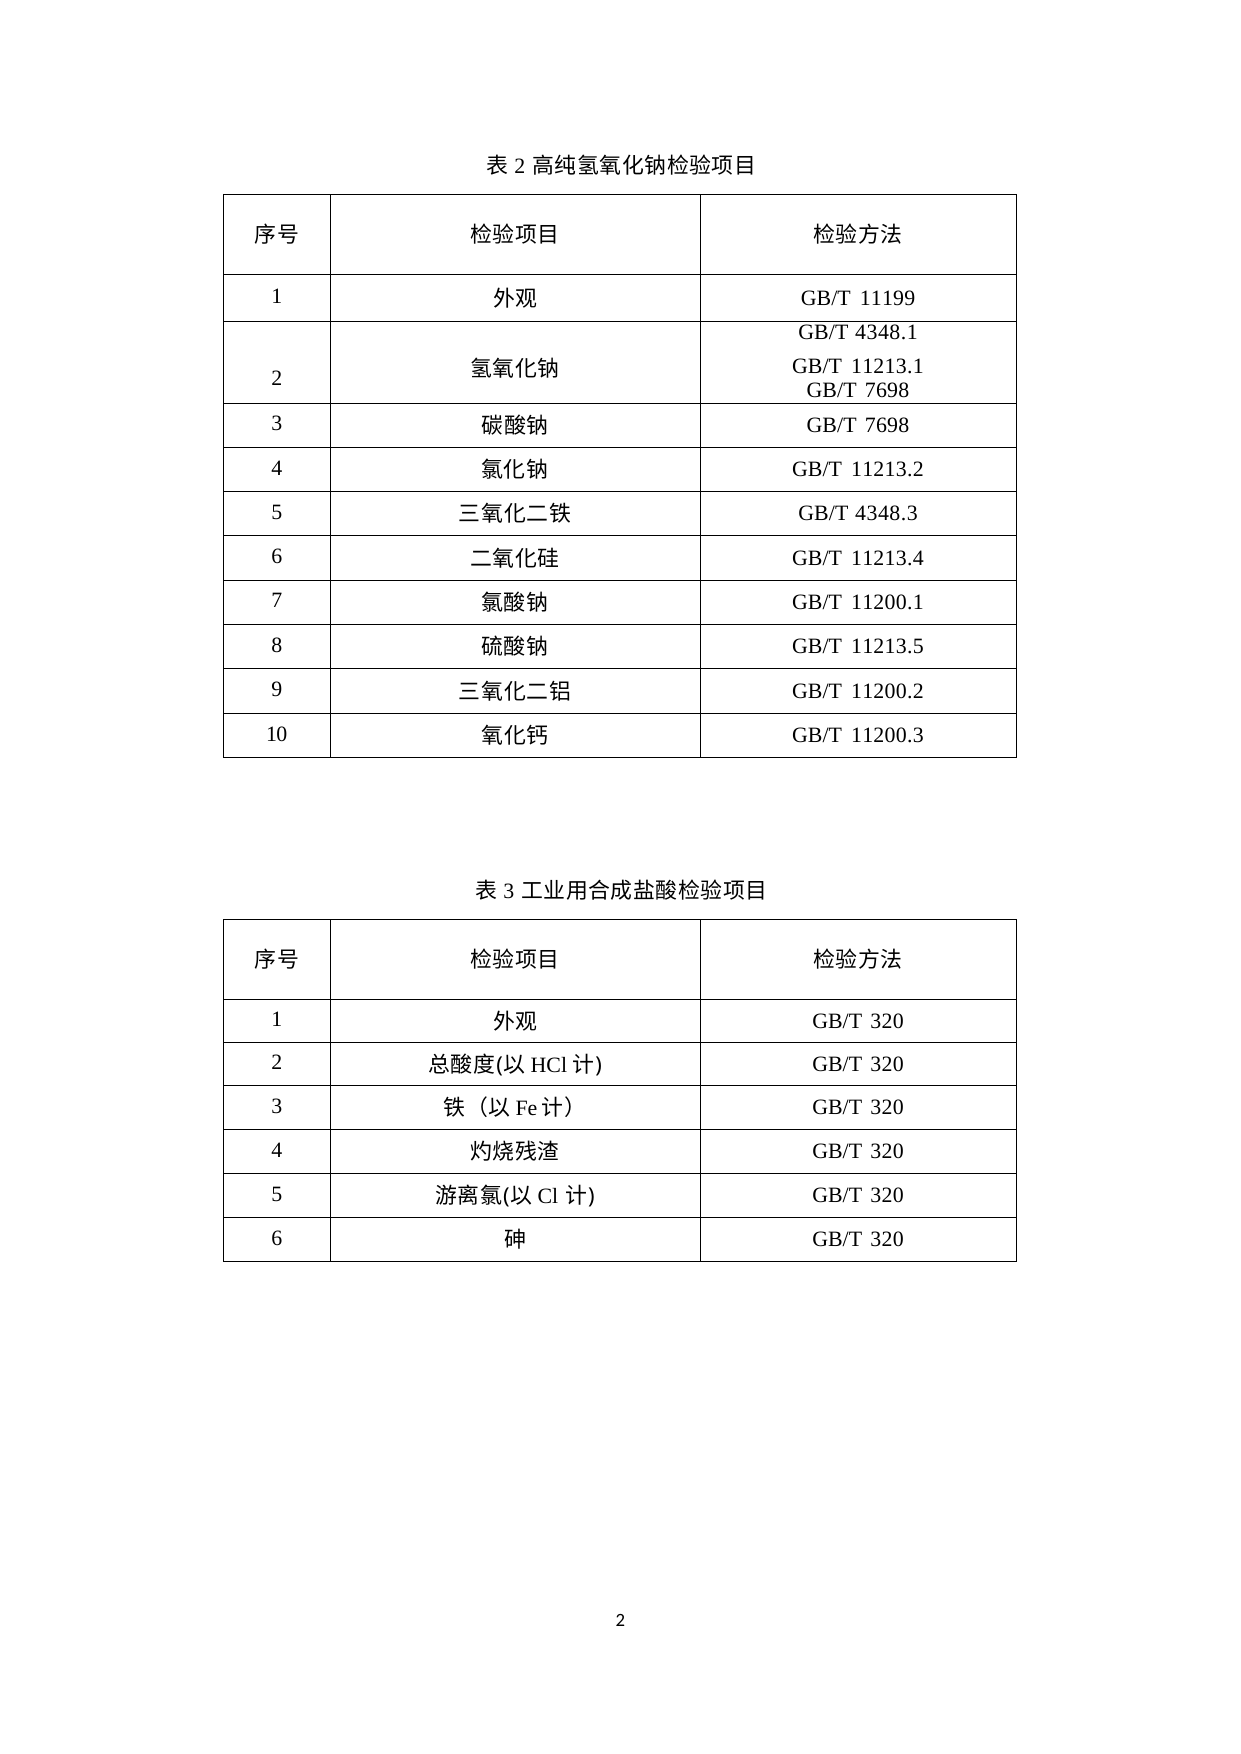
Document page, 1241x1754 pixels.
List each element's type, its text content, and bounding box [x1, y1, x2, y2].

table_cell 二氧化硅 [331, 536, 700, 579]
table_header 检验项目 [331, 195, 700, 274]
table_cell 外观 [331, 1000, 700, 1042]
table_cell 4 [224, 1130, 330, 1173]
table_cell GB/T 320 [701, 1000, 1016, 1042]
table_cell GB/T 320 [701, 1130, 1016, 1173]
table_cell 9 [224, 669, 330, 713]
table_cell 氧化钙 [331, 714, 700, 757]
table_cell 4 [224, 448, 330, 491]
table_cell GB/T 7698 [701, 404, 1016, 447]
table_cell 碳酸钠 [331, 404, 700, 447]
table_cell GB/T 4348.1 GB/T 11213.1 GB/T 7698 [701, 322, 1016, 403]
table_cell 2 [224, 322, 330, 403]
table_header 检验项目 [331, 920, 700, 999]
table_cell GB/T 11200.3 [701, 714, 1016, 757]
table_cell GB/T 11213.5 [701, 625, 1016, 668]
table_cell 硫酸钠 [331, 625, 700, 668]
table_cell 7 [224, 581, 330, 624]
table_cell 三氧化二铝 [331, 669, 700, 713]
table_cell GB/T 11200.1 [701, 581, 1016, 624]
table_cell 2 [224, 1043, 330, 1085]
table_cell 氯酸钠 [331, 581, 700, 624]
table_cell 6 [224, 536, 330, 579]
text 表 3 工业用合成盐酸检验项目 [476, 874, 1054, 904]
table_header 序号 [224, 920, 330, 999]
table_cell 5 [224, 492, 330, 535]
table_cell 游离氯(以Cl 计) [331, 1174, 700, 1217]
table_cell 三氧化二铁 [331, 492, 700, 535]
table_cell 8 [224, 625, 330, 668]
table_header 序号 [224, 195, 330, 274]
table_cell 总酸度(以HCl 计) [331, 1043, 700, 1085]
table_cell 砷 [331, 1218, 700, 1261]
text 表 2 高纯氢氧化钠检验项目 [487, 149, 1054, 179]
table_cell 1 [224, 275, 330, 321]
table_cell GB/T 320 [701, 1218, 1016, 1261]
table_cell GB/T 320 [701, 1043, 1016, 1085]
table_cell 1 [224, 1000, 330, 1042]
table_cell GB/T 320 [701, 1086, 1016, 1129]
table_cell GB/T 11200.2 [701, 669, 1016, 713]
table_header 检验方法 [701, 920, 1016, 999]
table_cell 铁（以Fe计） [331, 1086, 700, 1129]
table_header 检验方法 [701, 195, 1016, 274]
table_cell GB/T 4348.3 [701, 492, 1016, 535]
table_cell 3 [224, 404, 330, 447]
table_cell 外观 [331, 275, 700, 321]
table_cell 6 [224, 1218, 330, 1261]
table_cell GB/T 320 [701, 1174, 1016, 1217]
table_cell 3 [224, 1086, 330, 1129]
table_cell 氯化钠 [331, 448, 700, 491]
table_cell GB/T 11213.2 [701, 448, 1016, 491]
table_cell GB/T 11199 [701, 275, 1016, 321]
table_cell 灼烧残渣 [331, 1130, 700, 1173]
table_cell 5 [224, 1174, 330, 1217]
table_cell 10 [224, 714, 330, 757]
table_cell GB/T 11213.4 [701, 536, 1016, 579]
table_cell 氢氧化钠 [331, 322, 700, 403]
